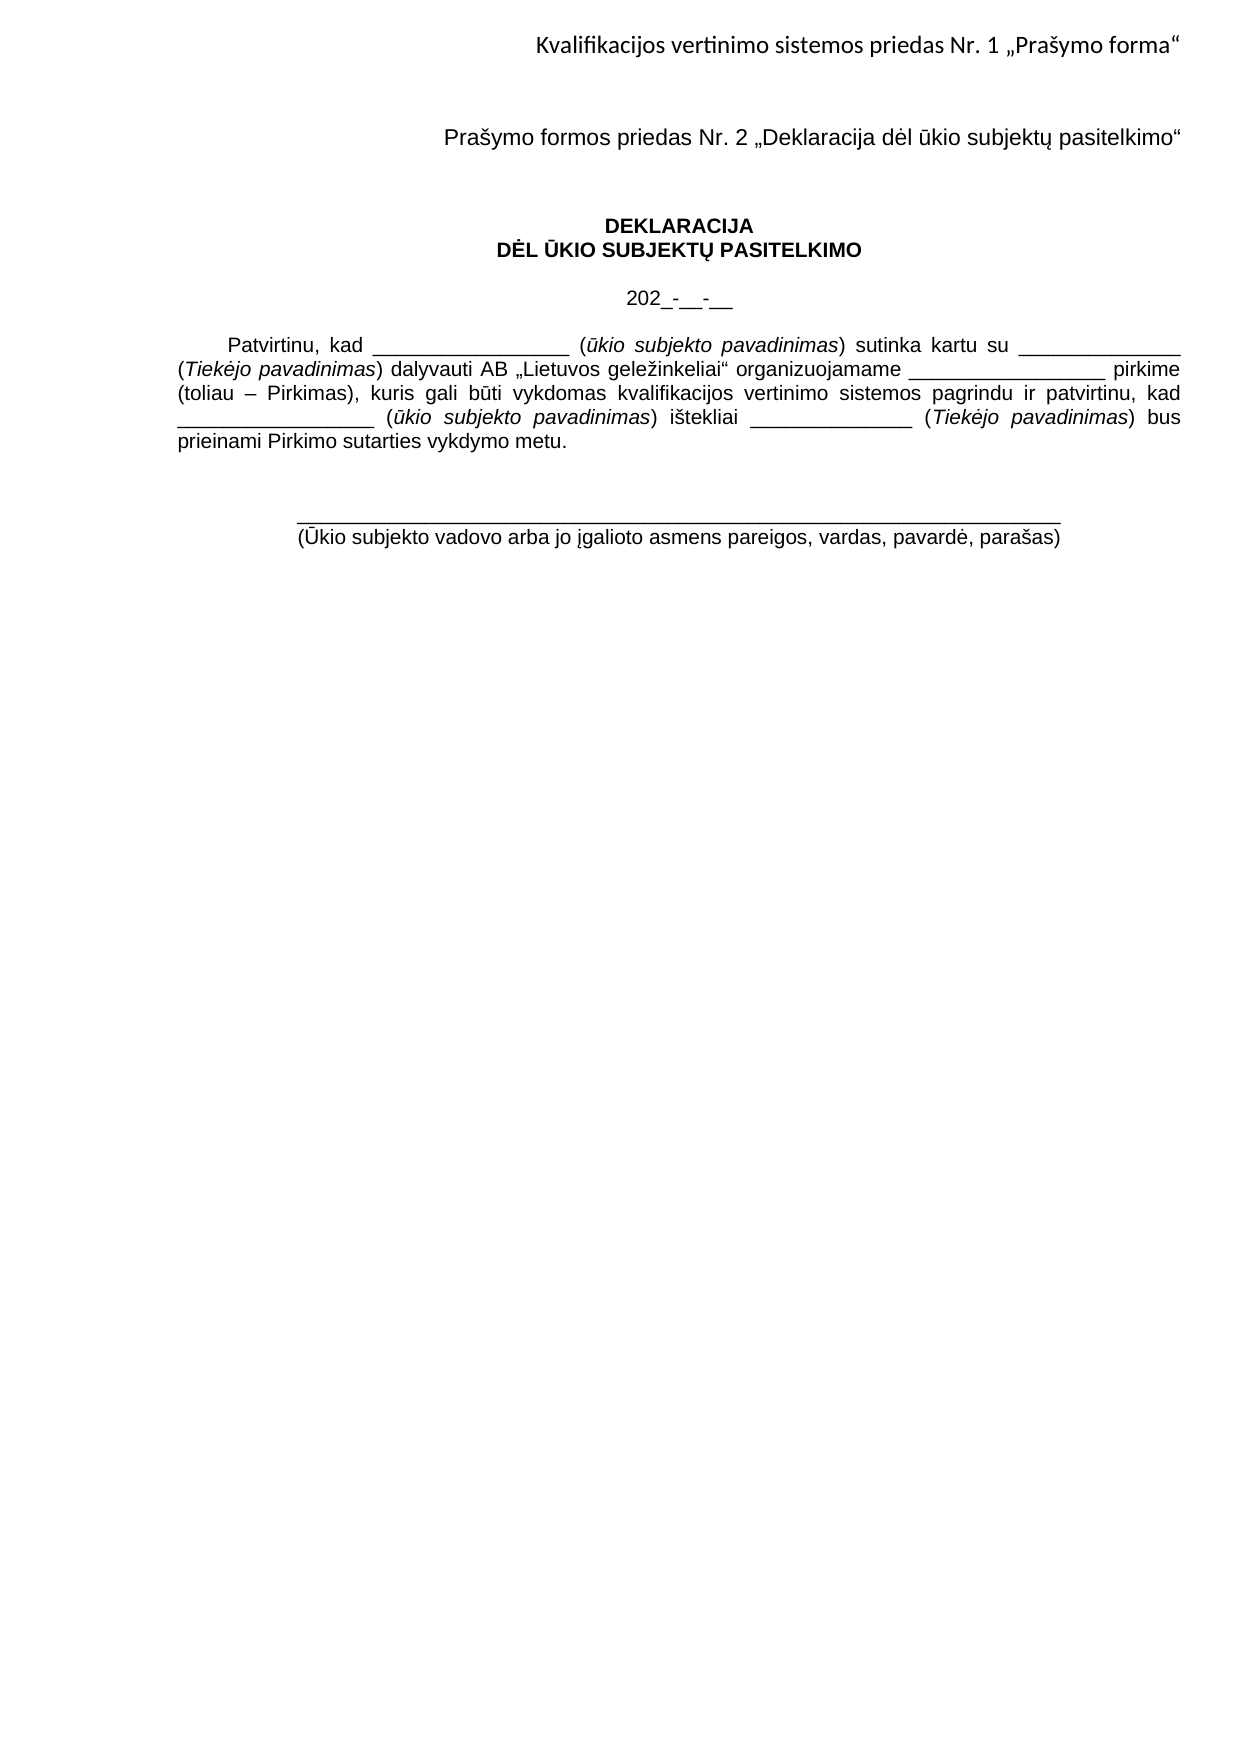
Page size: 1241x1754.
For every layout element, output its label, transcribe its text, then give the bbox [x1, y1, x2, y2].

text 202_-__-__ [177, 285, 1181, 309]
text DEKLARACIJA [177, 213, 1181, 237]
text __________________________________________________________________ [177, 501, 1181, 525]
text Prašymo formos priedas Nr. 2 „Deklaracija dėl ūkio subjektų pasitelkimo“ [177, 124, 1181, 151]
text (Ūkio subjekto vadovo arba jo įgalioto asmens pareigos, vardas, pavardė, parašas) [177, 525, 1181, 549]
text Patvirtinu, kad _________________ (ūkio subjekto pavadinimas) sutinka kartu su ______________ (Tiekėjo pavadinimas) dalyvauti AB „Lietuvos geležinkeliai“ organizuojamame _________________ pirkime (toliau – Pirkimas), kuris gali būti vykdomas kvalifikacijos vertinimo sistemos pagrindu ir patvirtinu, kad _________________ (ūkio subjekto pavadinimas) ištekliai ______________ (Tiekėjo pavadinimas) bus prieinami Pirkimo sutarties vykdymo metu. [177, 333, 1181, 453]
text DĖL ŪKIO SUBJEKTŲ PASITELKIMO [177, 237, 1181, 261]
